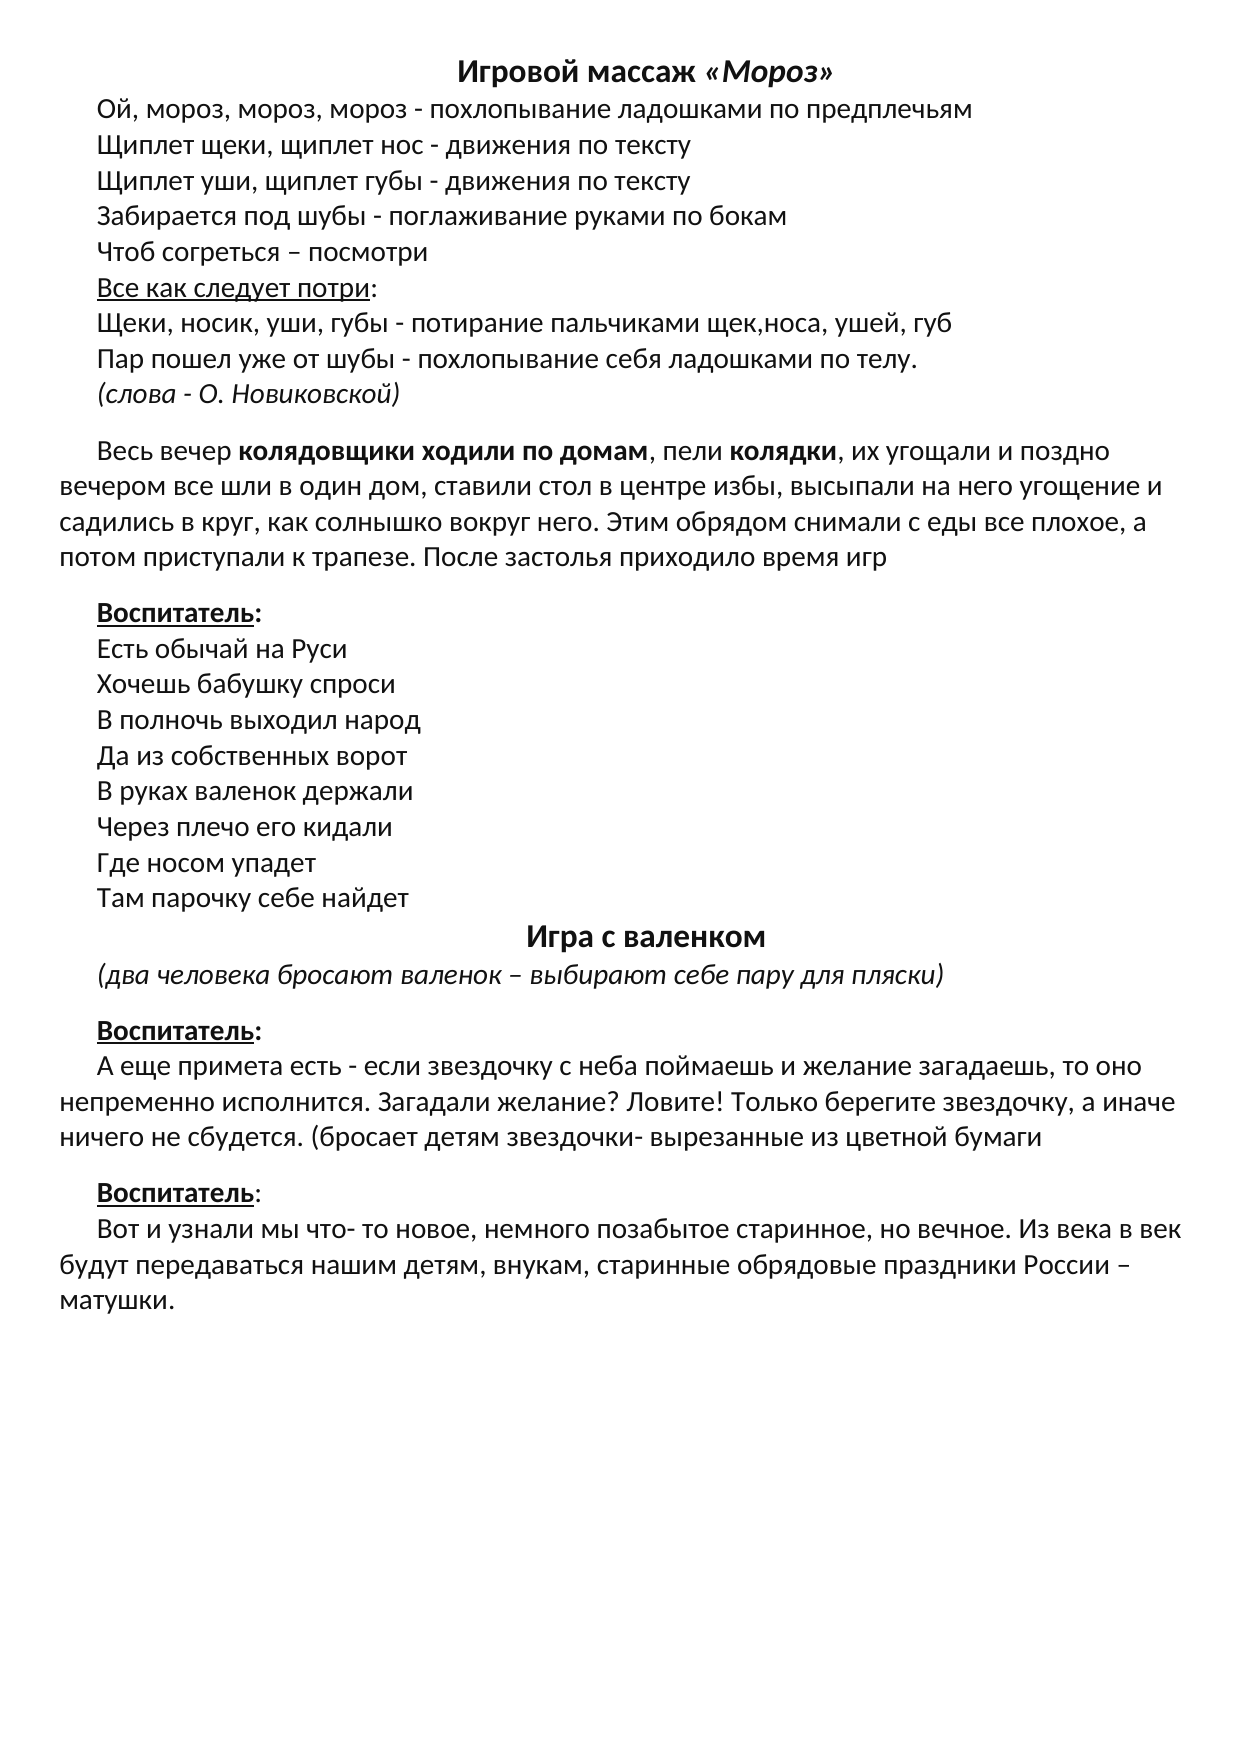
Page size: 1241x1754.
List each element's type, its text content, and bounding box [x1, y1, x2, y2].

text Игра с валенком [59, 915, 1196, 956]
text Воспитатель: [59, 1174, 1196, 1210]
text В полночь выходил народ [59, 701, 1196, 737]
text Все как следует потри: [59, 269, 1196, 304]
text Через плечо его кидали [59, 808, 1196, 844]
text Игровой массаж «Мороз» [59, 50, 1196, 91]
text Там парочку себе найдет [59, 879, 1196, 915]
text Воспитатель: [59, 1012, 1196, 1047]
text (два человека бросают валенок – выбирают себе пару для пляски) [59, 956, 1196, 991]
text (слова - О. Новиковской) [59, 376, 1196, 411]
text Забирается под шубы - поглаживание руками по бокам [59, 197, 1196, 233]
text Щеки, носик, уши, губы - потирание пальчиками щек,носа, ушей, губ [59, 304, 1196, 340]
text Есть обычай на Руси [59, 630, 1196, 666]
text Воспитатель: [59, 594, 1196, 630]
text Хочешь бабушку спроси [59, 666, 1196, 701]
text Вот и узнали мы что- то новое, немного позабытое старинное, но вечное. Из века в век будут передаваться нашим детям, внукам, старинные обрядовые праздники России – матушки. [59, 1210, 1196, 1317]
text Пар пошел уже от шубы - похлопывание себя ладошками по телу. [59, 340, 1196, 376]
text Да из собственных ворот [59, 737, 1196, 772]
text Ой, мороз, мороз, мороз - похлопывание ладошками по предплечьям [59, 91, 1196, 126]
text А еще примета есть - если звездочку с неба поймаешь и желание загадаешь, то оно непременно исполнится. Загадали желание? Ловите! Только берегите звездочку, а иначе ничего не сбудется. (бросает детям звездочки- вырезанные из цветной бумаги [59, 1047, 1196, 1154]
text В руках валенок держали [59, 772, 1196, 808]
text Щиплет уши, щиплет губы - движения по тексту [59, 162, 1196, 197]
text Весь вечер колядовщики ходили по домам, пели колядки, их угощали и поздно вечером все шли в один дом, ставили стол в центре избы, высыпали на него угощение и садились в круг, как солнышко вокруг него. Этим обрядом снимали с еды все плохое, а потом приступали к трапезе. После застолья приходило время игр [59, 432, 1196, 574]
text Чтоб согреться – посмотри [59, 233, 1196, 269]
text Где носом упадет [59, 844, 1196, 879]
text Щиплет щеки, щиплет нос - движения по тексту [59, 126, 1196, 162]
